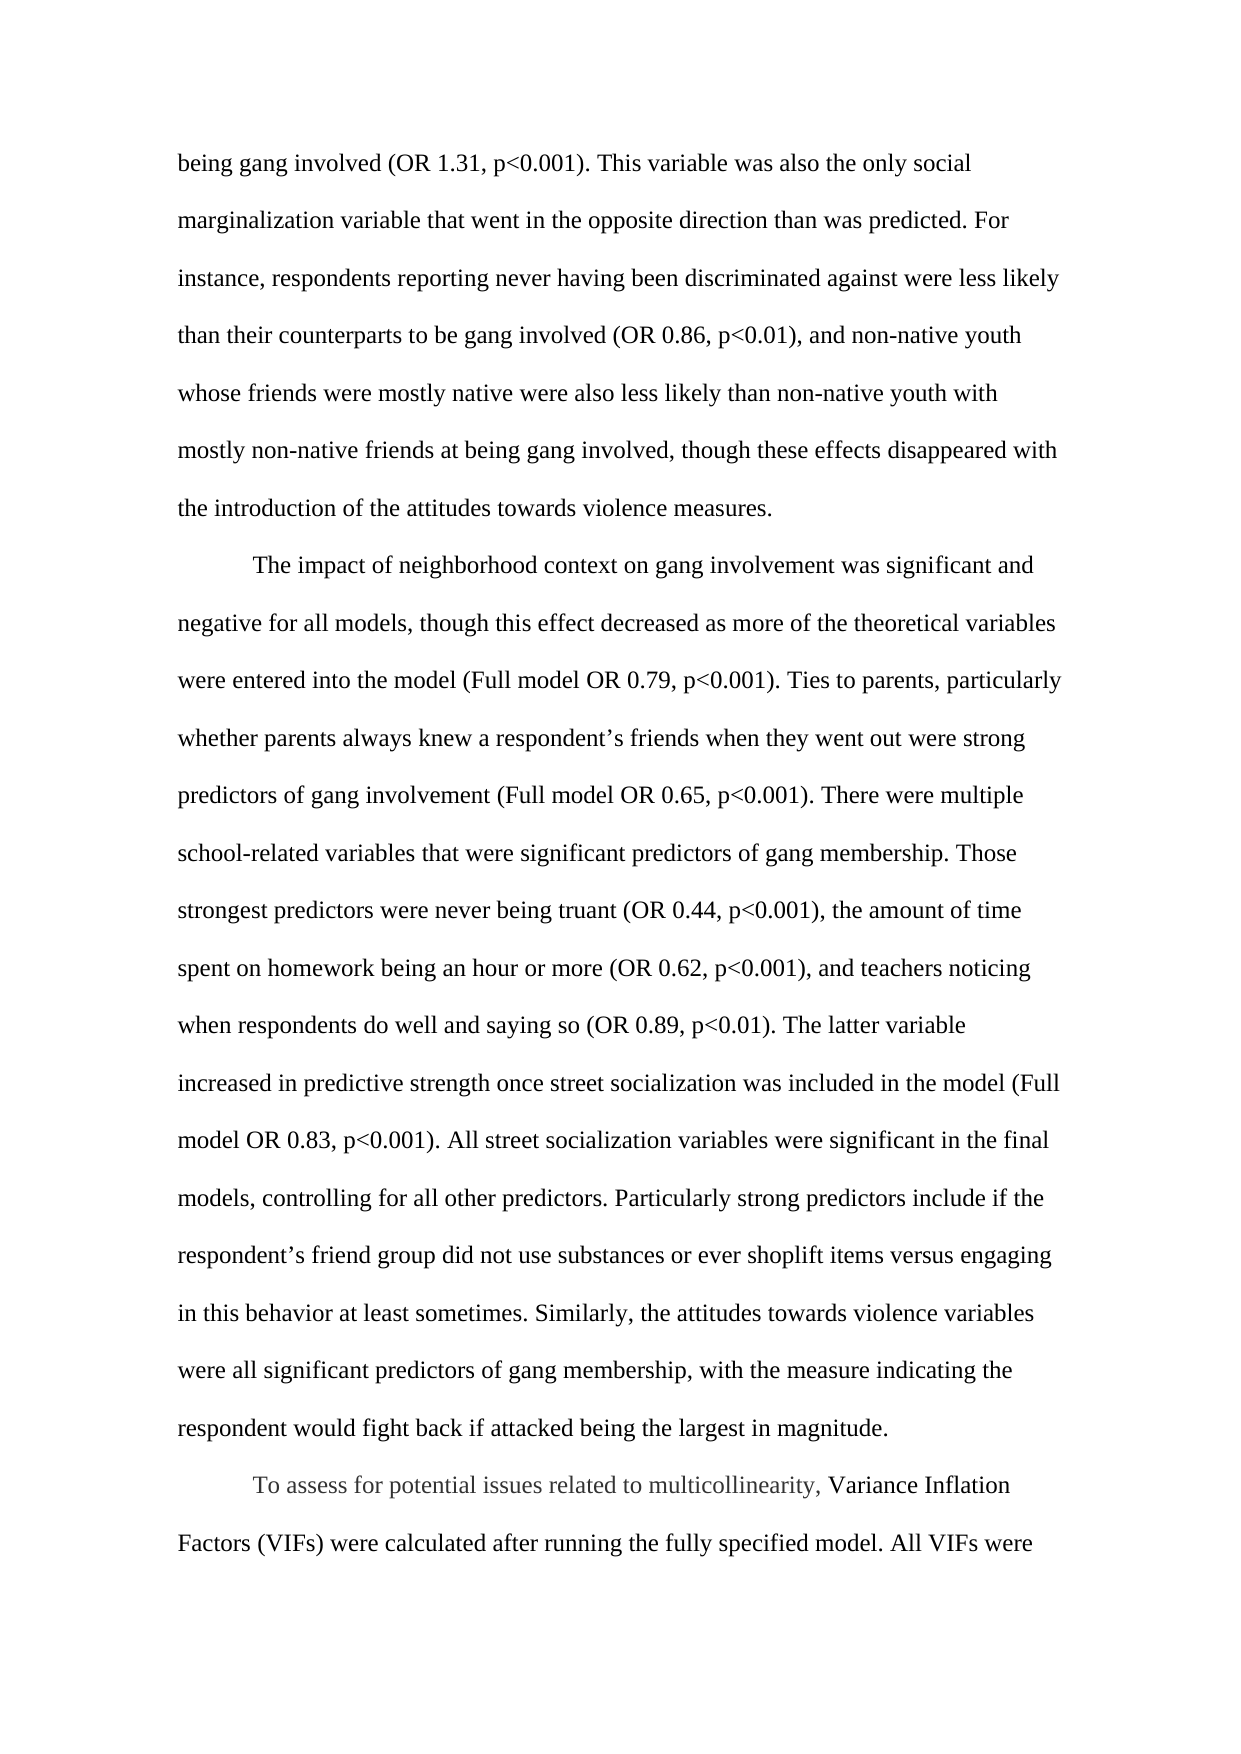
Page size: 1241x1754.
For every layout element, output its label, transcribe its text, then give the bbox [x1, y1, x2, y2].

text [177, 1470, 1063, 1556]
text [177, 148, 1063, 521]
text The impact of neighborhood context on gang involvement was significant and negative for all models, though this effect decreased as more of the theoretical variables were entered into the model (Full model OR 0.79, p<0.001). Ties to parents, particularly whether parents always knew a respondent’s friends when they went out were strong predictors of gang involvement (Full model OR 0.65, p<0.001). There were multiple school-related variables that were significant predictors of gang membership. Those strongest predictors were never being truant (OR 0.44, p<0.001), the amount of time spent on homework being an hour or more (OR 0.62, p<0.001), and teachers noticing when respondents do well and saying so (OR 0.89, p<0.01). The latter variable increased in predictive strength once street socialization was included in the model (Full model OR 0.83, p<0.001). All street socialization variables were significant in the final models, controlling for all other predictors. Particularly strong predictors include if the respondent’s friend group did not use substances or ever shoplift items versus engaging in this behavior at least sometimes. Similarly, the attitudes towards violence variables were all significant predictors of gang membership, with the measure indicating the respondent would fight back if attacked being the largest in magnitude. [177, 550, 1063, 1441]
